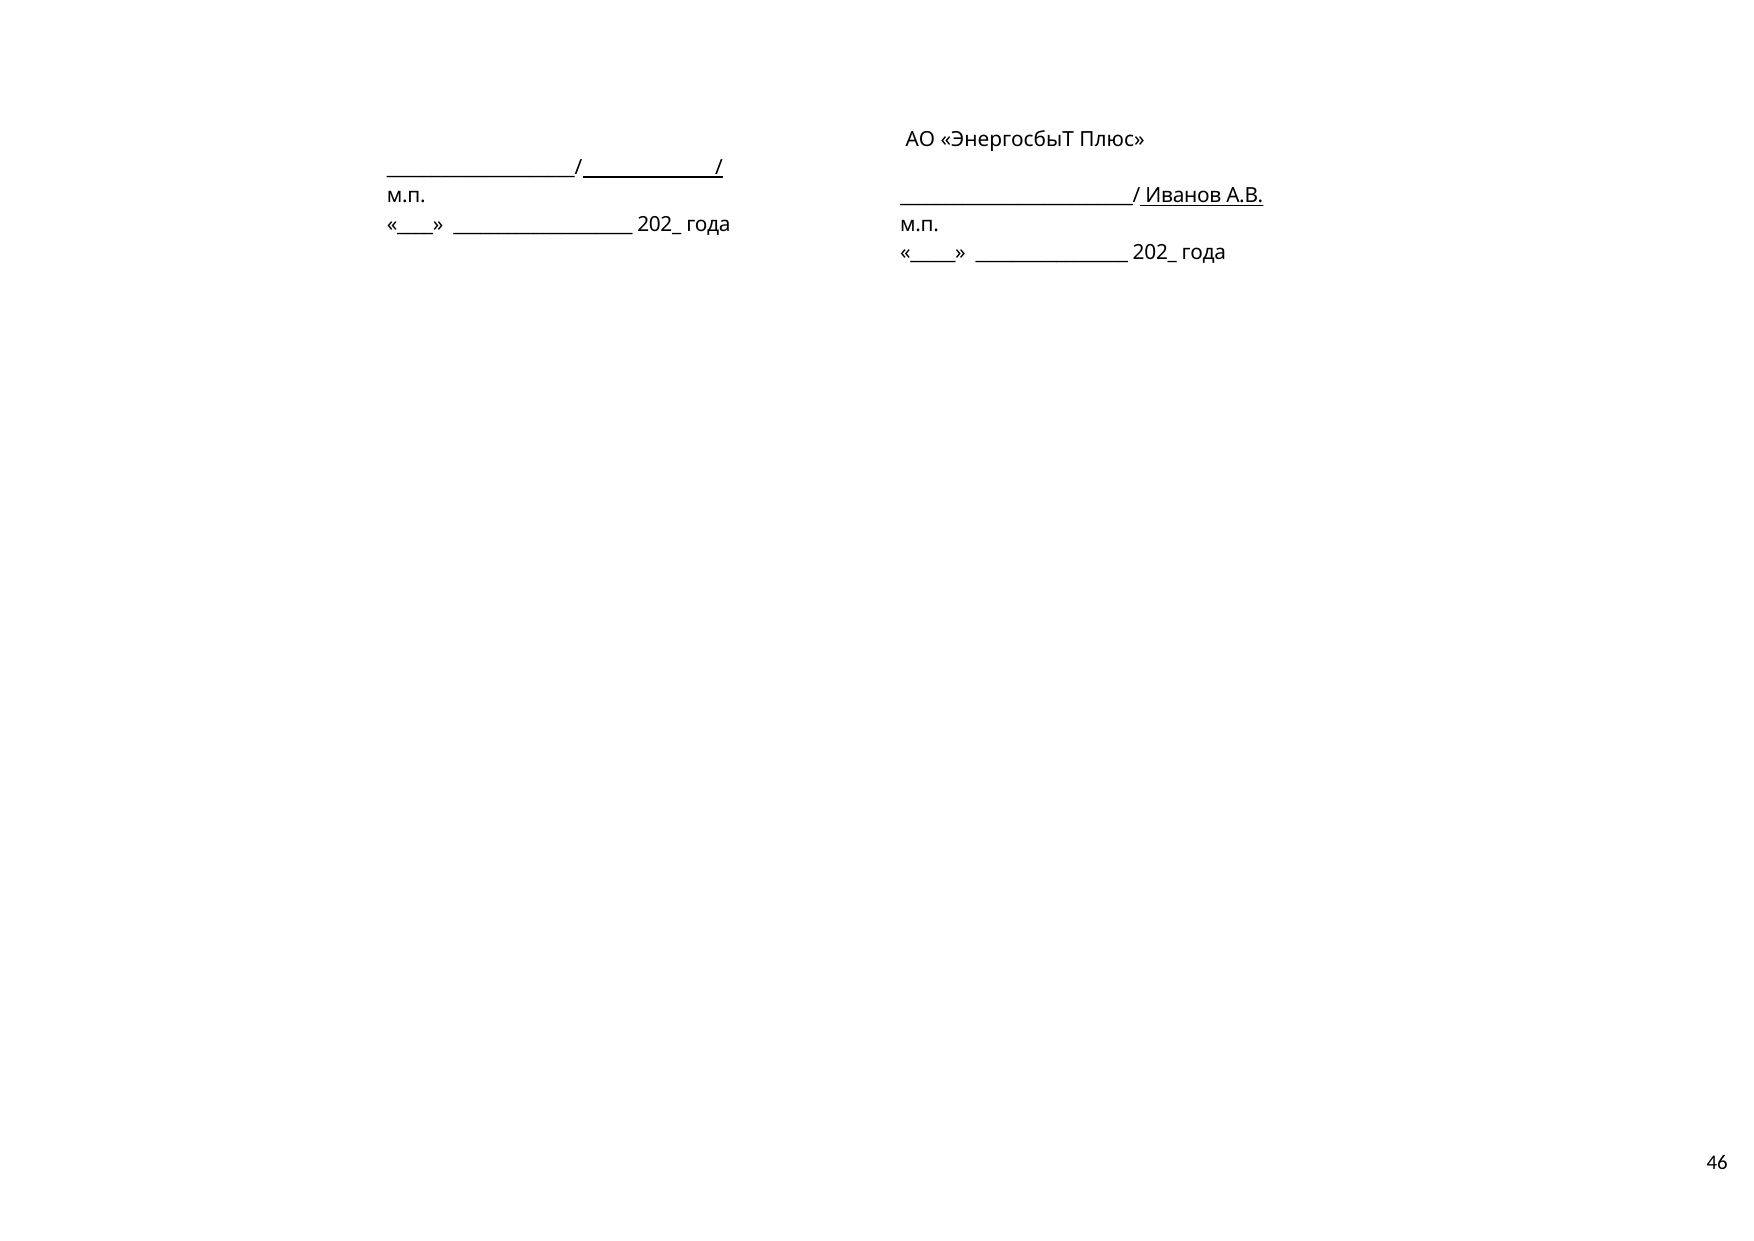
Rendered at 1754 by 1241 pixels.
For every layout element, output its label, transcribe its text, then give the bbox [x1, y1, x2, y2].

table_header АО «ЭнергосбыТ Плюс» __________________________/ Иванов А.В. м.п. «_____» _________________ 202_ года [889, 124, 1441, 266]
table_header _____________________/ / м.п. «____» ____________________ 202_ года [375, 124, 889, 266]
